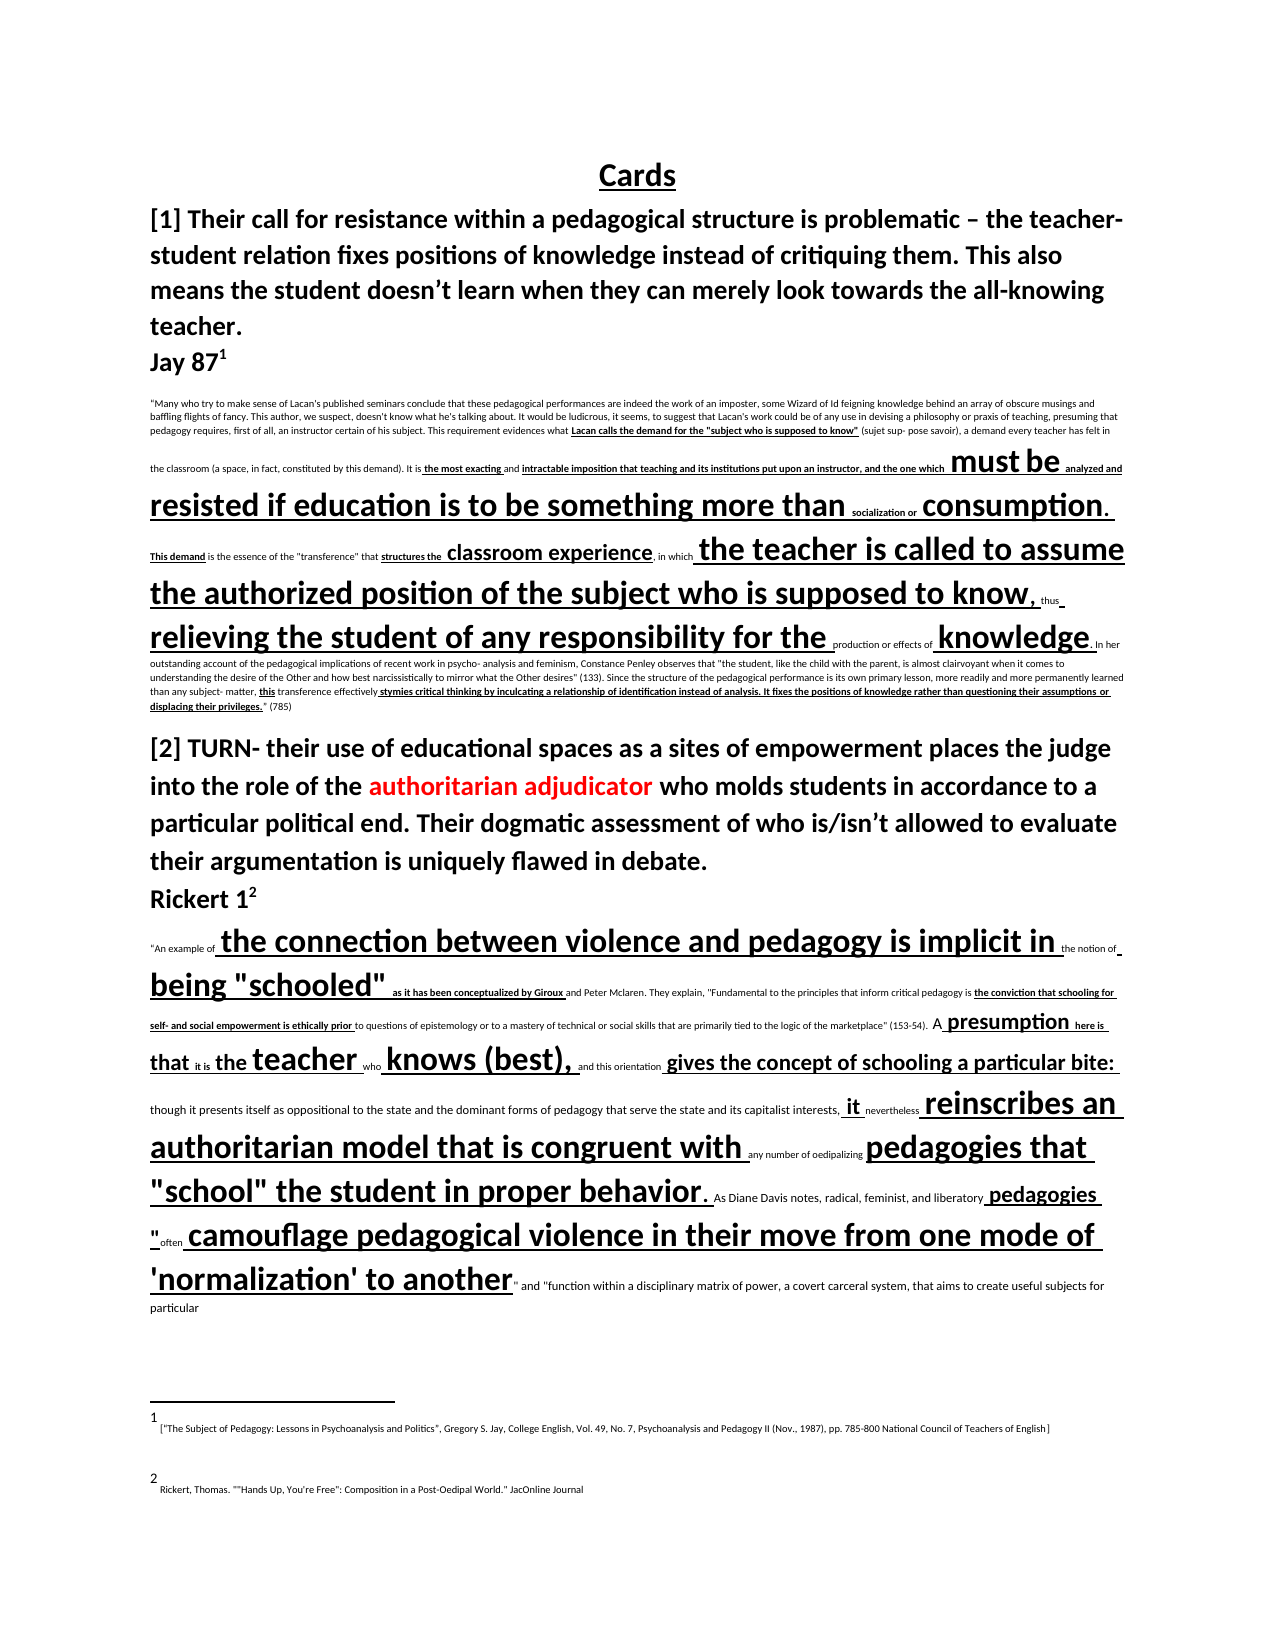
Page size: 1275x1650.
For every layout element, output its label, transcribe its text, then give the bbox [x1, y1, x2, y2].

text Jay 87 [150, 345, 1125, 378]
subtitle Cards [150, 154, 1125, 195]
text “An example of the connection between violence and pedagogy is implicit in the notion of being "schooled" as it has been conceptualized by Giroux and Peter Mclaren. They explain, "Fundamental to the principles that inform critical pedagogy is the conviction that schooling for self- and social empowerment is ethically prior to questions of epistemology or to a mastery of technical or social skills that are primarily tied to the logic of the marketplace" (153-54). A presumption here is that it is the teacher who knows (best), and this orientation gives the concept of schooling a particular bite: though it presents itself as oppositional to the state and the dominant forms of pedagogy that serve the state and its capitalist interests, it nevertheless reinscribes an authoritarian model that is congruent with any number of oedipalizing pedagogies that "school" the student in proper behavior. As Diane Davis notes, radical, feminist, and liberatory pedagogies "often camouflage pedagogical violence in their move from one mode of 'normalization' to another" and "function within a disciplinary matrix of power, a covert carceral system, that aims to create useful subjects for particular [150, 920, 1125, 1315]
subtitle [1] Their call for resistance within a pedagogical structure is problematic – the teacher-student relation fixes positions of knowledge instead of critiquing them. This also means the student doesn’t learn when they can merely look towards the all-knowing teacher. [150, 202, 1125, 342]
text “Many who try to make sense of Lacan's published seminars conclude that these pedagogical performances are indeed the work of an imposter, some Wizard of Id feigning knowledge behind an array of obscure musings and baffling flights of fancy. This author, we suspect, doesn't know what he's talking about. It would be ludicrous, it seems, to suggest that Lacan's work could be of any use in devising a philosophy or praxis of teaching, presuming that pedagogy requires, first of all, an instructor certain of his subject. This requirement evidences what Lacan calls the demand for the "subject who is supposed to know" (sujet sup- pose savoir), a demand every teacher has felt in the classroom (a space, in fact, constituted by this demand). It is the most exacting and intractable imposition that teaching and its institutions put upon an instructor, and the one which must be analyzed and resisted if education is to be something more than socialization or consumption. This demand is the essence of the "transference" that structures the classroom experience, in which the teacher is called to assume the authorized position of the subject who is supposed to know, thus relieving the student of any responsibility for the production or effects of knowledge. In her outstanding account of the pedagogical implications of recent work in psycho- analysis and feminism, Constance Penley observes that "the student, like the child with the parent, is almost clairvoyant when it comes to understanding the desire of the Other and how best narcissistically to mirror what the Other desires" (133). Since the structure of the pedagogical performance is its own primary lesson, more readily and more permanently learned than any subject- matter, this transference effectively stymies critical thinking by inculcating a relationship of identification instead of analysis. It fixes the positions of knowledge rather than questioning their assumptions or displacing their privileges.” (785) [150, 397, 1125, 713]
text Rickert 1 [150, 882, 1125, 915]
subtitle [2] TURN- their use of educational spaces as a sites of empowerment places the judge into the role of the authoritarian adjudicator who molds students in accordance to a particular political end. Their dogmatic assessment of who is/isn’t allowed to evaluate their argumentation is uniquely flawed in debate. [150, 731, 1125, 877]
